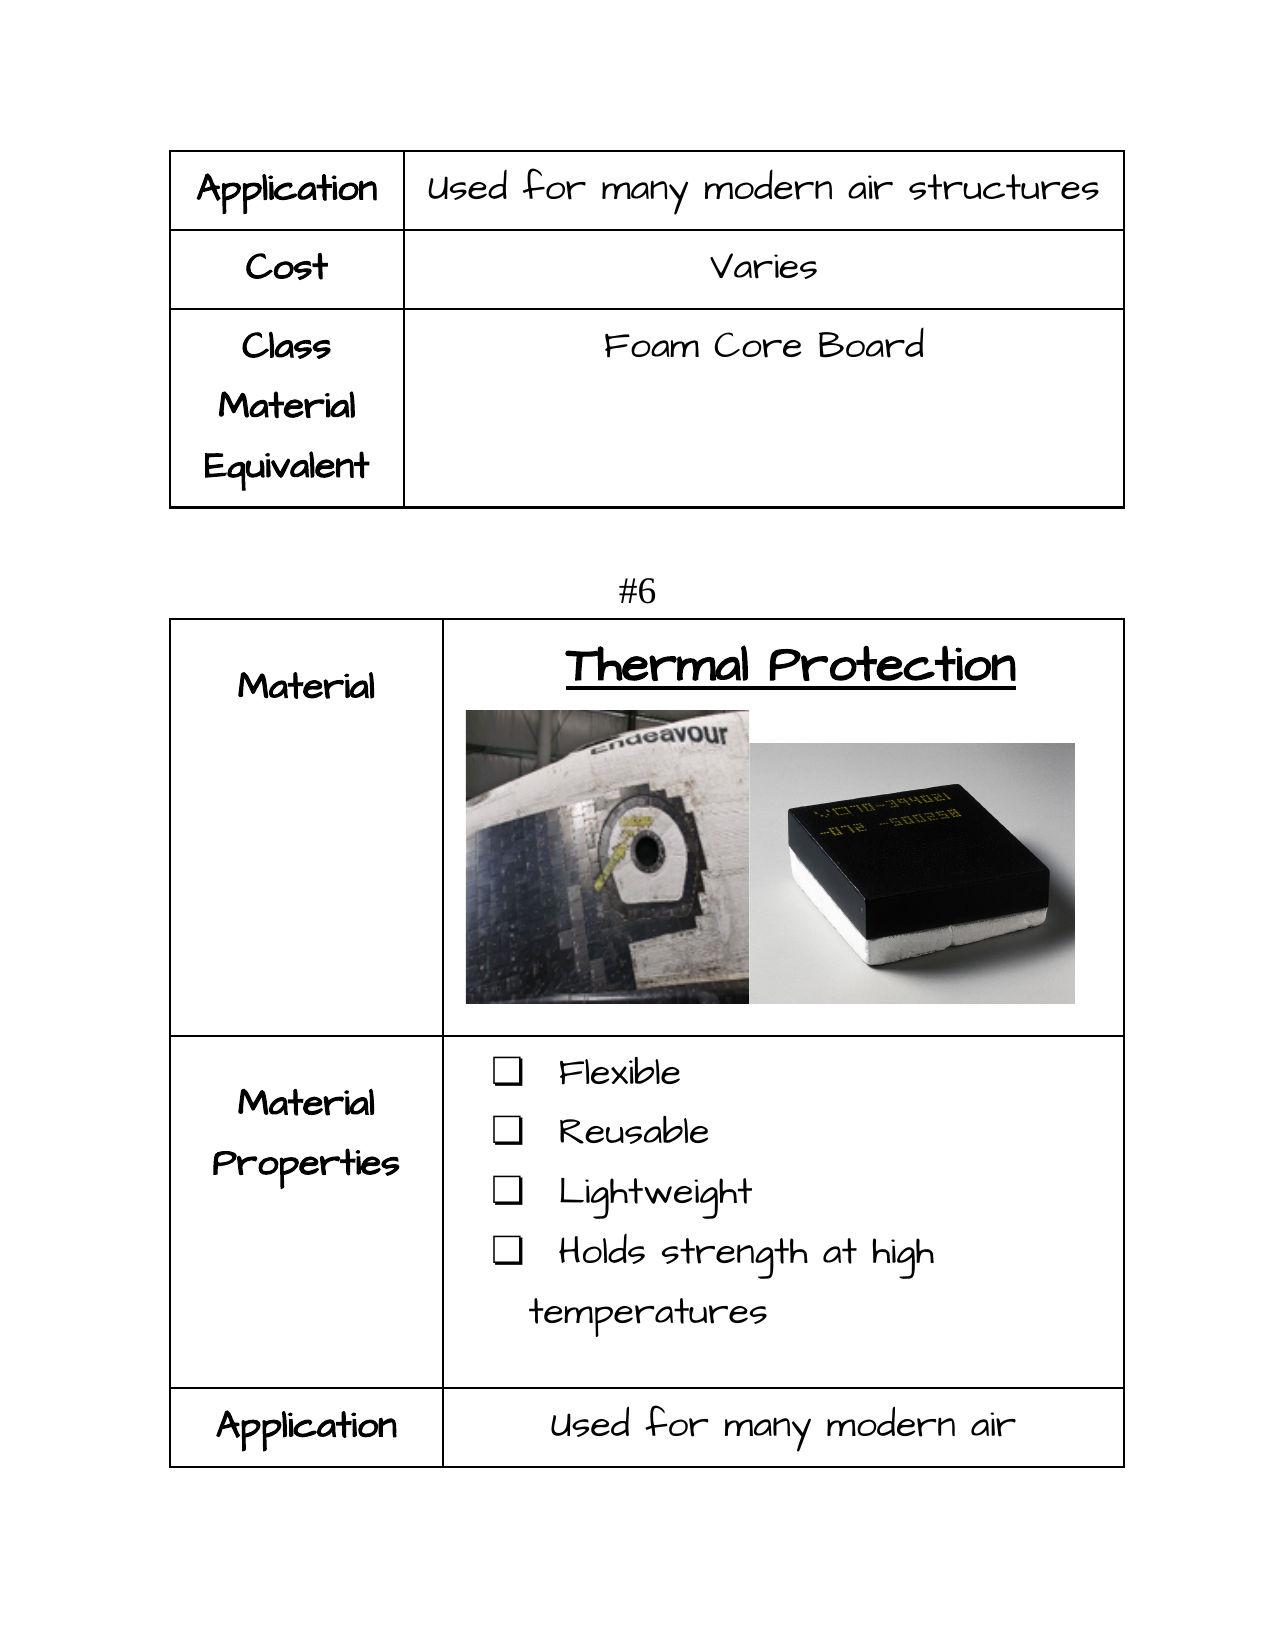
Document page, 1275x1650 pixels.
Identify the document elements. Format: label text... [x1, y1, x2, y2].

table_cell Foam Core Board [405, 310, 1123, 506]
table_header Thermal Protection [444, 620, 1123, 1034]
table_cell Used for many modern air structures [405, 152, 1123, 229]
table_cell Application [171, 1389, 442, 1466]
table_header Material [171, 620, 442, 1034]
table_cell Class Material Equivalent [171, 310, 403, 506]
table_cell Varies [405, 231, 1123, 308]
picture [465, 710, 1075, 1004]
table_cell Material Properties [171, 1037, 442, 1387]
table_cell Application [171, 152, 403, 229]
text #6 [150, 568, 1125, 611]
table_cell Flexible Reusable Lightweight Holds strength at high temperatures [444, 1037, 1123, 1387]
table_cell Cost [171, 231, 403, 308]
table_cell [444, 1389, 1123, 1466]
